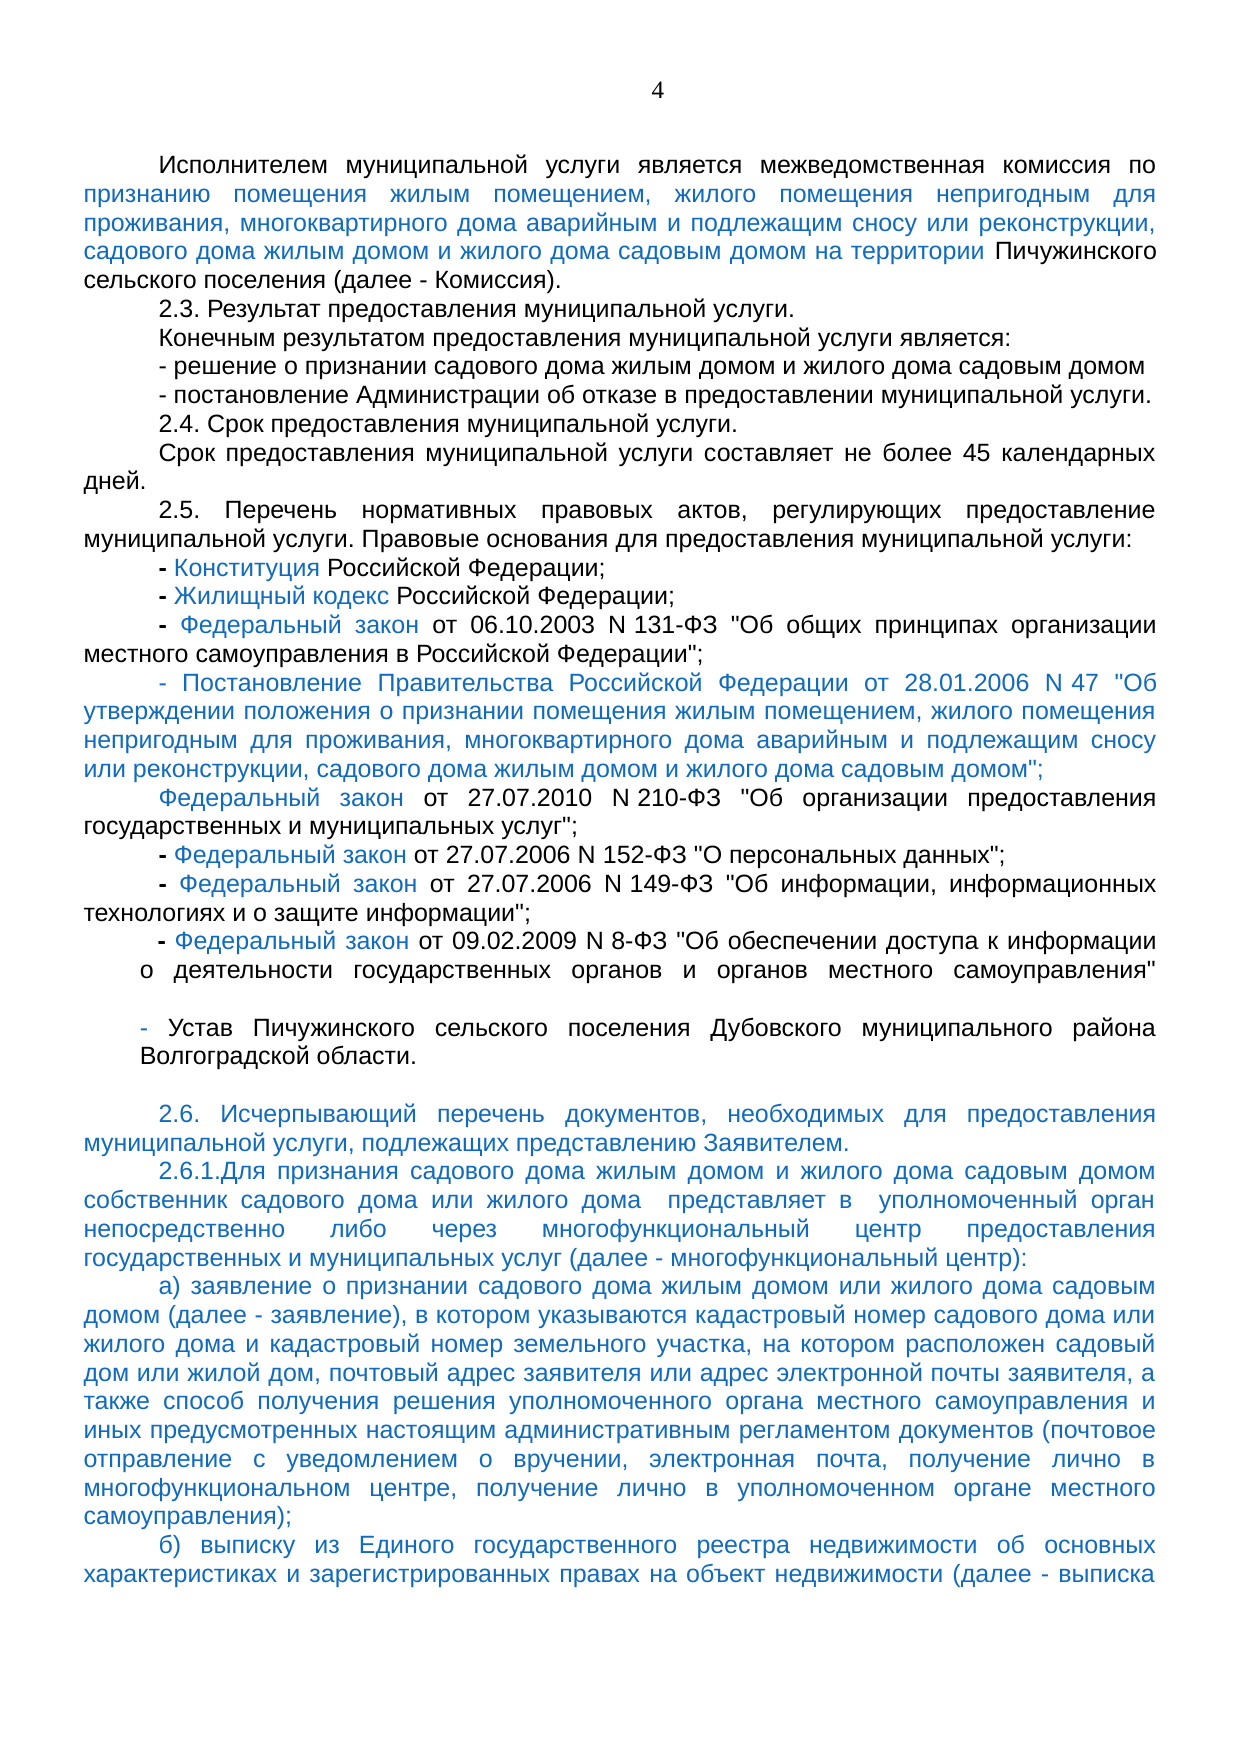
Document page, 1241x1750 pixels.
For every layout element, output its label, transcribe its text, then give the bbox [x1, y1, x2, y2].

text 2.5. Перечень нормативных правовых актов, регулирующих предоставление муниципальной услуги. Правовые основания для предоставления муниципальной услуги: [83, 495, 1157, 552]
text Срок предоставления муниципальной услуги составляет не более 45 календарных дней. [83, 437, 1157, 495]
text - постановление Администрации об отказе в предоставлении муниципальной услуги. [83, 380, 1157, 409]
text - Федеральный закон от 06.10.2003 N 131-ФЗ "Об общих принципах организации местного самоуправления в Российской Федерации"; [83, 610, 1157, 667]
text - Федеральный закон от 27.07.2006 N 149-ФЗ "Об информации, информационных технологиях и о защите информации"; [83, 869, 1157, 926]
text Конечным результатом предоставления муниципальной услуги является: [83, 322, 1157, 351]
text - Конституция Российской Федерации; [83, 552, 1157, 581]
text Федеральный закон от 27.07.2010 N 210-ФЗ "Об организации предоставления государственных и муниципальных услуг"; [83, 782, 1157, 840]
text 2.3. Результат предоставления муниципальной услуги. [83, 294, 1157, 322]
text Исполнителем муниципальной услуги является межведомственная комиссия по признанию помещения жилым помещением, жилого помещения непригодным для проживания, многоквартирного дома аварийным и подлежащим сносу или реконструкции, садового дома жилым домом и жилого дома садовым домом на территории Пичужинского сельского поселения (далее - Комиссия). [83, 150, 1157, 294]
text 2.6. Исчерпывающий перечень документов, необходимых для предоставления муниципальной услуги, подлежащих представлению Заявителем. [83, 1099, 1157, 1156]
text - Федеральный закон от 27.07.2006 N 152-ФЗ "О персональных данных"; [83, 840, 1157, 869]
text 2.4. Срок предоставления муниципальной услуги. [83, 409, 1157, 437]
text - Жилищный кодекс Российской Федерации; [83, 581, 1157, 610]
text - решение о признании садового дома жилым домом и жилого дома садовым домом [83, 351, 1157, 380]
text 2.6.1.Для признания садового дома жилым домом и жилого дома садовым домом собственник садового дома или жилого дома представляет в уполномоченный орган непосредственно либо через многофункциональный центр предоставления государственных и муниципальных услуг (далее - многофункциональный центр): [83, 1156, 1157, 1271]
text - Федеральный закон от 09.02.2009 N 8-ФЗ "Об обеспечении доступа к информации о деятельности государственных органов и органов местного самоуправления" - Устав Пичужинского сельского поселения Дубовского муниципального района Волгоградской области. [139, 926, 1157, 1070]
text - Постановление Правительства Российской Федерации от 28.01.2006 N 47 "Об утверждении положения о признании помещения жилым помещением, жилого помещения непригодным для проживания, многоквартирного дома аварийным и подлежащим сносу или реконструкции, садового дома жилым домом и жилого дома садовым домом"; [83, 667, 1157, 782]
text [83, 1530, 1157, 1587]
text а) заявление о признании садового дома жилым домом или жилого дома садовым домом (далее - заявление), в котором указываются кадастровый номер садового дома или жилого дома и кадастровый номер земельного участка, на котором расположен садовый дом или жилой дом, почтовый адрес заявителя или адрес электронной почты заявителя, а также способ получения решения уполномоченного органа местного самоуправления и иных предусмотренных настоящим административным регламентом документов (почтовое отправление с уведомлением о вручении, электронная почта, получение лично в многофункциональном центре, получение лично в уполномоченном органе местного самоуправления); [83, 1271, 1157, 1530]
